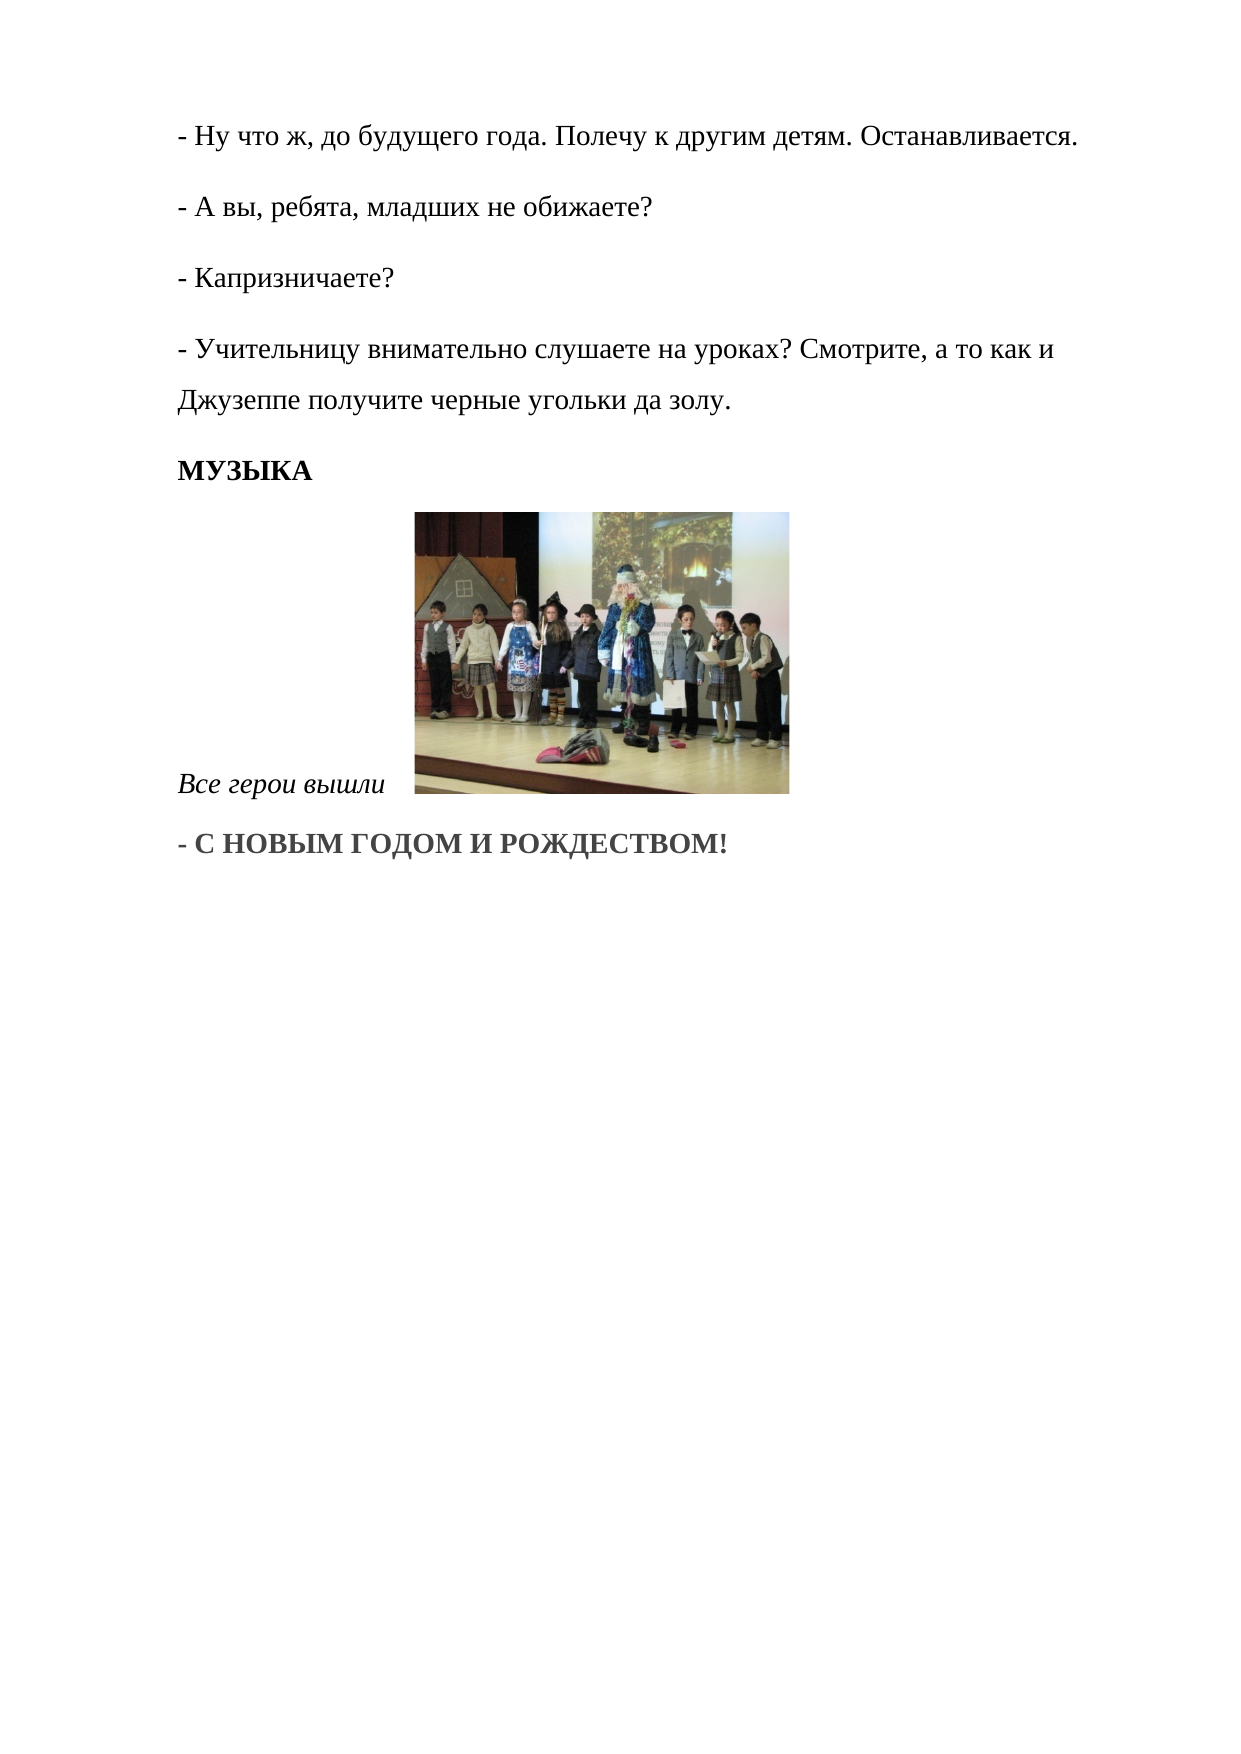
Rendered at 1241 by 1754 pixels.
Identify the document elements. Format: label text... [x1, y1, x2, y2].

text - Ну что ж, до будущего года. Полечу к другим детям. Останавливается. [177, 118, 1152, 152]
text - А вы, ребята, младших не обижаете? [177, 189, 1152, 223]
text МУЗЫКА [177, 453, 1152, 487]
text - С НОВЫМ ГОДОМ И РОЖДЕСТВОМ! [177, 826, 1152, 859]
picture [414, 512, 790, 794]
text - Учительницу внимательно слушаете на уроках? Смотрите, а то как и Джузеппе получите черные угольки да золу. [177, 332, 1152, 415]
text - Капризничаете? [177, 260, 1152, 294]
